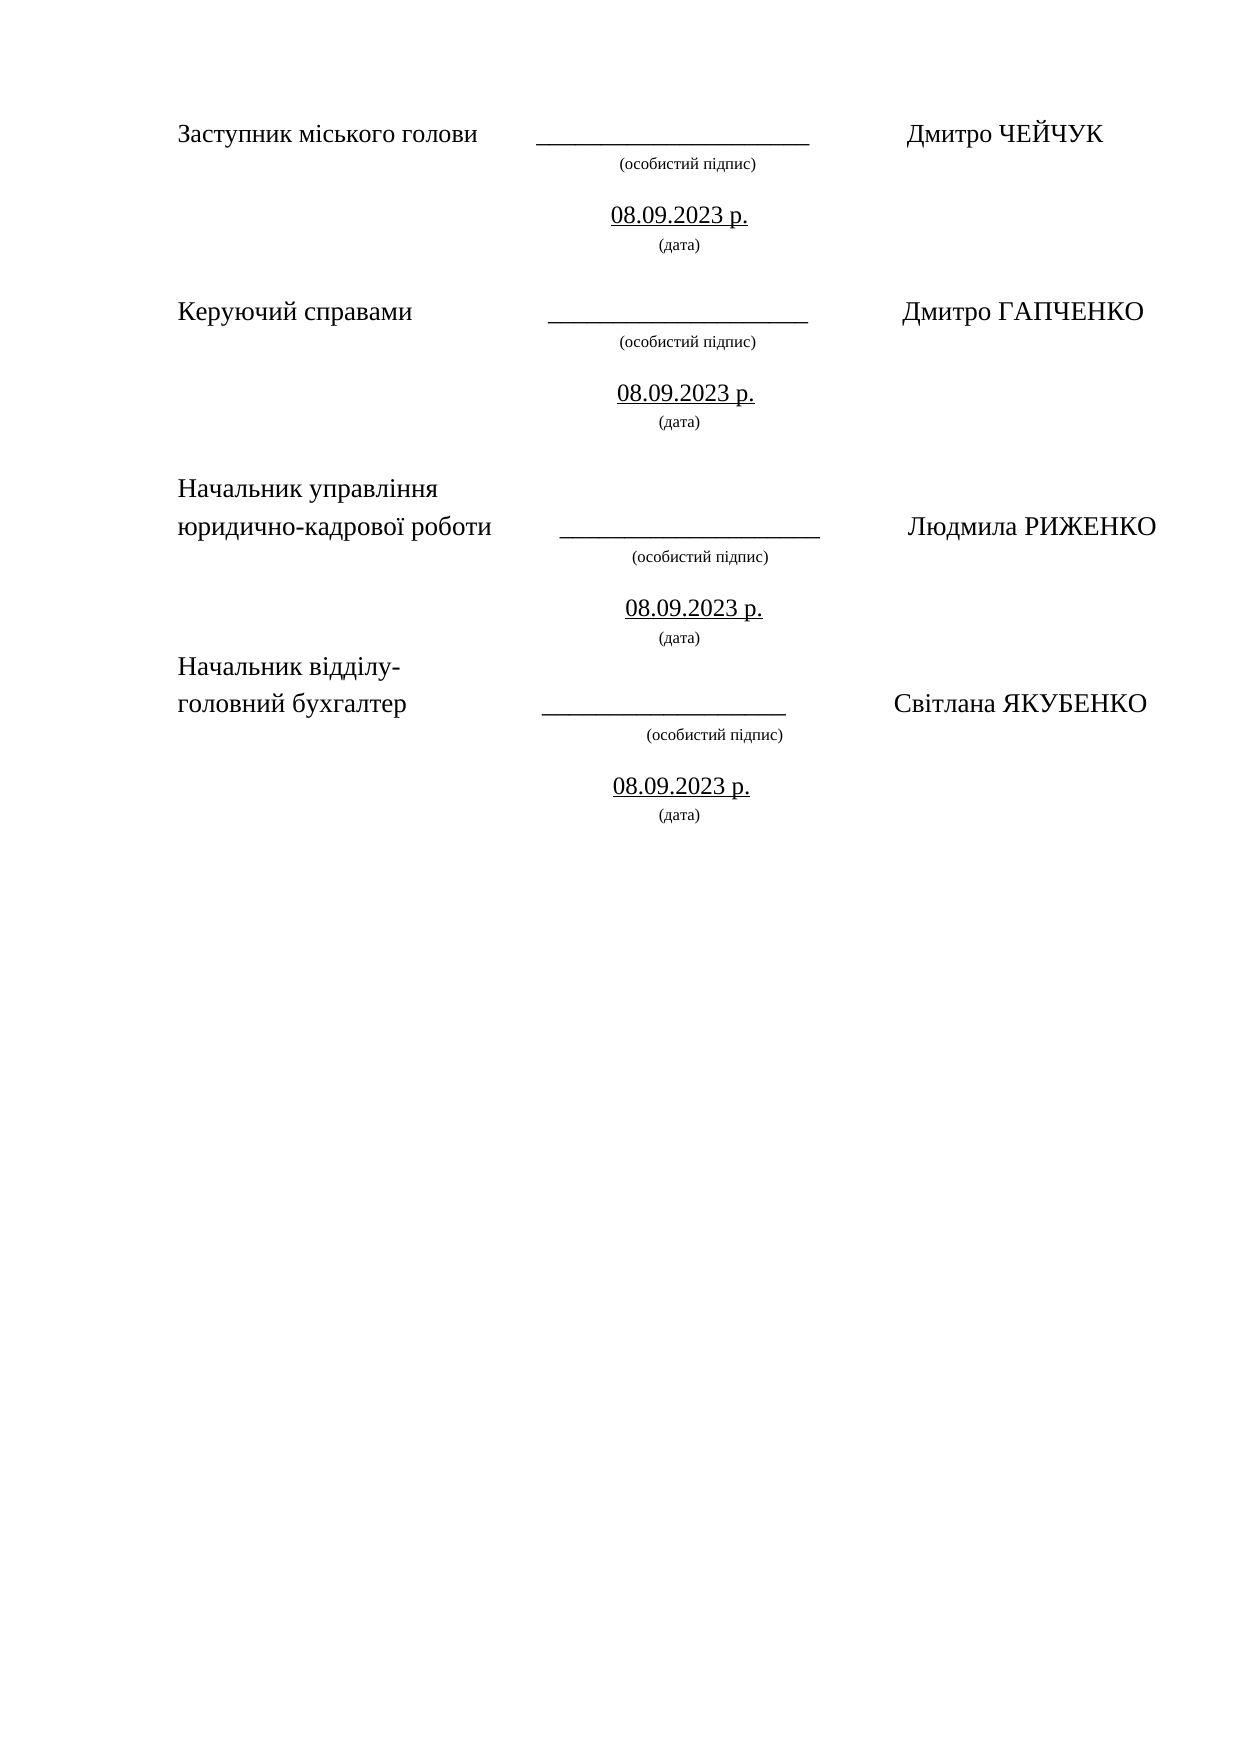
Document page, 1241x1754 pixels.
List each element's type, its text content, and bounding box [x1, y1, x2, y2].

text 08.09.2023 р. [177, 378, 1181, 407]
text 08.09.2023 р. [177, 593, 1181, 622]
text (особистий підпис) [177, 332, 1181, 351]
text (дата) [177, 412, 1181, 431]
text (дата) [177, 627, 1181, 647]
text Начальник управління [177, 472, 1181, 504]
text Керуючий справами ____________________ Дмитро ГАПЧЕНКО [177, 295, 1181, 326]
text (особистий підпис) [177, 547, 1181, 566]
text 08.09.2023 р. [177, 771, 1181, 799]
text головний бухгалтер __________________ Світлана ЯКУБЕНКО [177, 688, 1181, 719]
text 08.09.2023 р. [177, 200, 1181, 229]
text (особистий підпис) [177, 154, 1181, 173]
text Заступник міського голови _____________________ Дмитро ЧЕЙЧУК [177, 118, 1181, 148]
text (дата) [177, 234, 1181, 254]
text (дата) [177, 805, 1181, 824]
text юридично-кадрової роботи ____________________ Людмила РИЖЕНКО [177, 510, 1181, 541]
text Начальник відділу- [177, 650, 1181, 681]
text (особистий підпис) [177, 725, 1181, 744]
